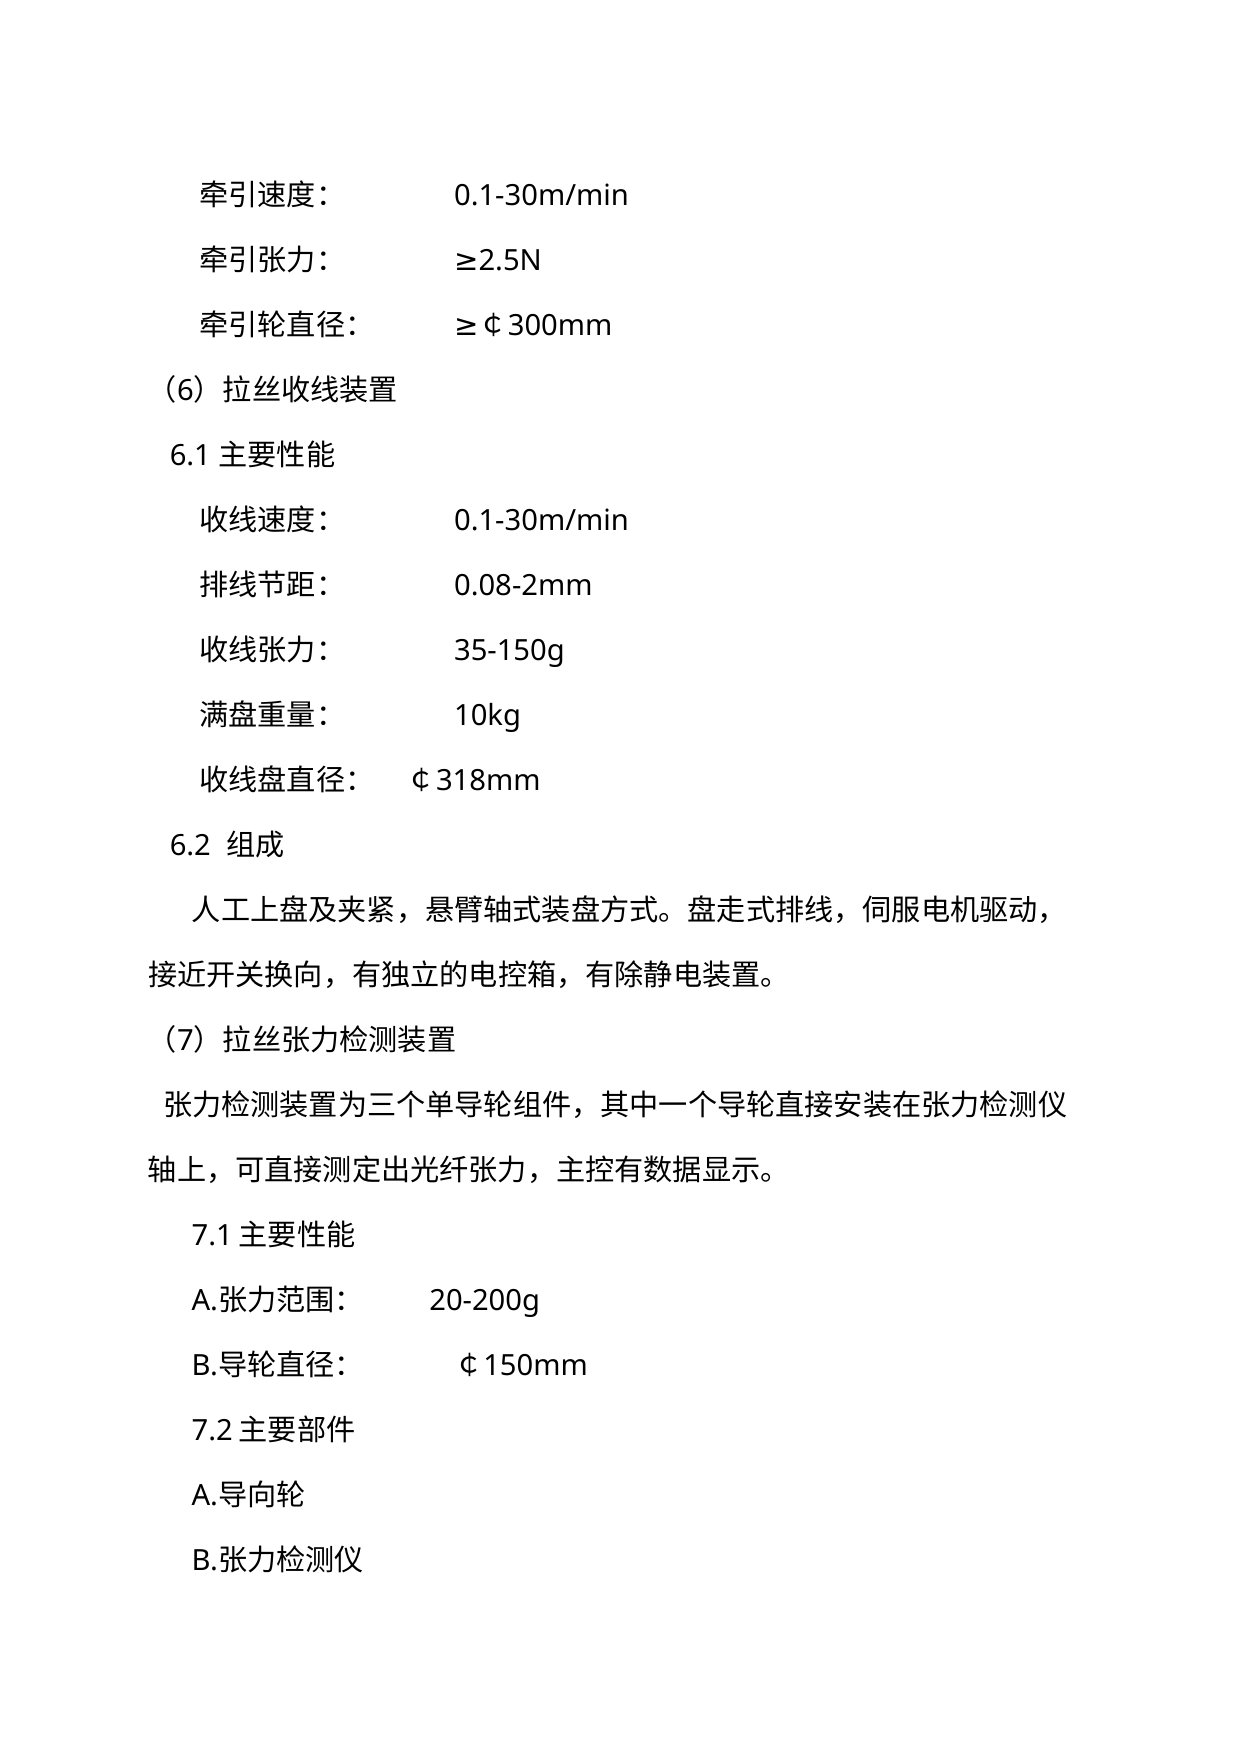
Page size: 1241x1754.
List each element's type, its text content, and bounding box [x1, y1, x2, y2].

text 7.2主要部件 [148, 1396, 1092, 1461]
text 排线节距： 0.08-2mm [169, 551, 1092, 616]
text B.导轮直径： ￠150mm [148, 1331, 1092, 1396]
text A.导向轮 [148, 1461, 1092, 1526]
text 牵引轮直径： ≥￠300mm [169, 291, 1092, 356]
text B.张力检测仪 [148, 1526, 1092, 1591]
text 7.1主要性能 [148, 1201, 1092, 1266]
text 张力检测装置为三个单导轮组件，其中一个导轮直接安装在张力检测仪轴上，可直接测定出光纤张力，主控有数据显示。 [148, 1071, 1092, 1201]
text （7）拉丝张力检测装置 [148, 1006, 1092, 1071]
text 收线盘直径： ￠318mm [169, 746, 1092, 811]
text 人工上盘及夹紧，悬臂轴式装盘方式。盘走式排线，伺服电机驱动，接近开关换向，有独立的电控箱，有除静电装置。 [148, 876, 1092, 1006]
text （6）拉丝收线装置 [148, 356, 1092, 421]
text 牵引张力： ≥2.5N [169, 226, 1092, 291]
text A.张力范围： 20-200g [148, 1266, 1092, 1331]
text 牵引速度： 0.1-30m/min [169, 161, 1092, 226]
text 收线速度： 0.1-30m/min [169, 486, 1092, 551]
text 收线张力： 35-150g [169, 616, 1092, 681]
text 6.1 主要性能 [169, 421, 1092, 486]
text 满盘重量： [169, 681, 1092, 746]
text 6.2 组成 [169, 811, 1092, 876]
